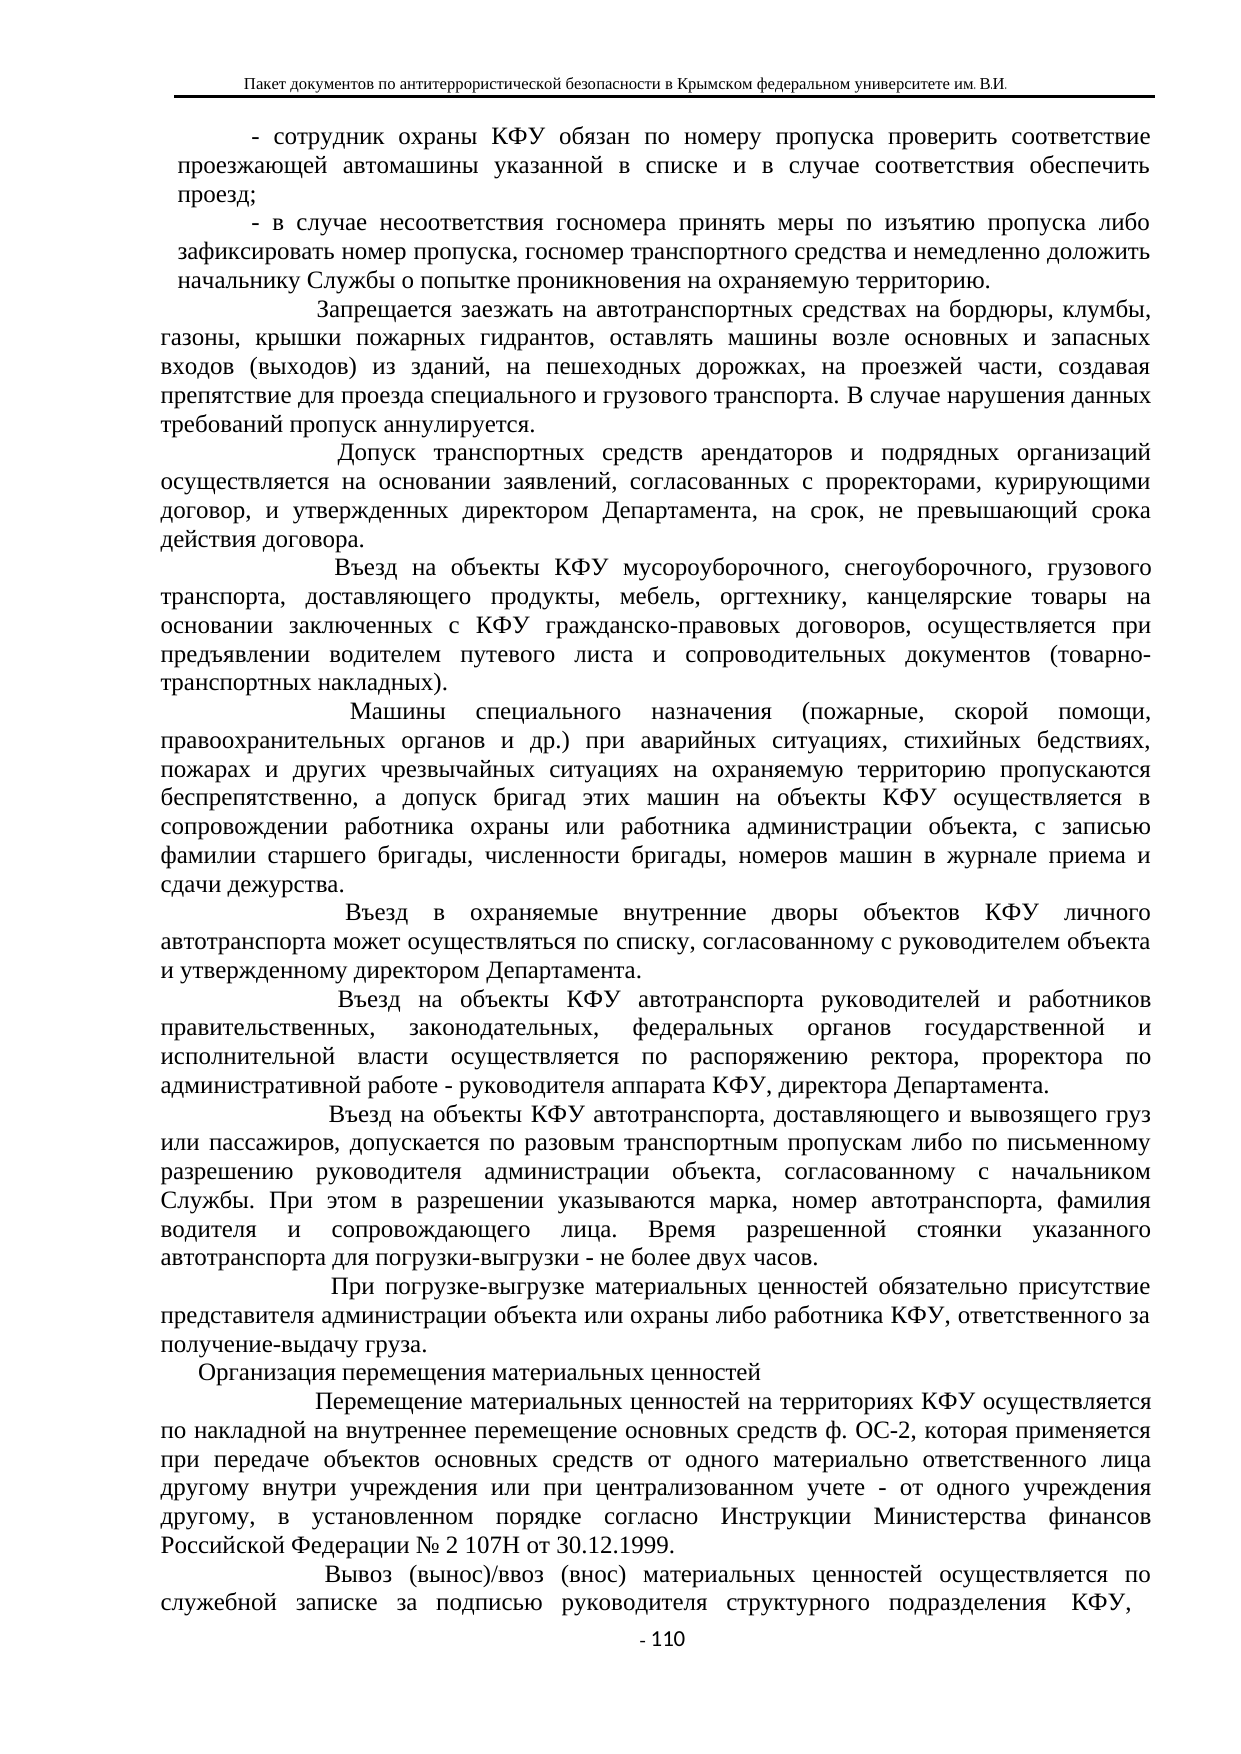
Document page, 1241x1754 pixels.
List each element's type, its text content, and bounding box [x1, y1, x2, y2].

list Вывоз (вынос)/ввоз (внос) материальных ценностей осуществляется по служебной записке за подписью руководителя структурного подразделения КФУ, [160, 1559, 1151, 1616]
list Допуск транспортных средств арендаторов и подрядных организаций осуществляется на основании заявлений, согласованных с проректорами, курирующими договор, и утвержденных директором Департамента, на срок, не превышающий срока действия договора. [160, 437, 1152, 552]
list Перемещение материальных ценностей на территориях КФУ осуществляется по накладной на внутреннее перемещение основных средств ф. ОС-2, которая применяется при передаче объектов основных средств от одного материально ответственного лица другому внутри учреждения или при централизованном учете - от одного учреждения другому, в установленном порядке согласно Инструкции Министерства финансов Российской Федерации № 2 107Н от 30.12.1999. [160, 1386, 1152, 1559]
list При погрузке-выгрузке материальных ценностей обязательно присутствие представителя администрации объекта или охраны либо работника КФУ, ответственного за получение-выдачу груза. [160, 1271, 1151, 1357]
list сотрудник охраны КФУ обязан по номеру пропуска проверить соответствие проезжающей автомашины указанной в списке и в случае соответствия обеспечить проезд; [177, 121, 1151, 207]
list Организация перемещения материальных ценностей [160, 1357, 1167, 1386]
list Машины специального назначения (пожарные, скорой помощи, правоохранительных органов и др.) при аварийных ситуациях, стихийных бедствиях, пожарах и других чрезвычайных ситуациях на охраняемую территорию пропускаются беспрепятственно, а допуск бригад этих машин на объекты КФУ осуществляется в сопровождении работника охраны или работника администрации объекта, с записью фамилии старшего бригады, численности бригады, номеров машин в журнале приема и сдачи дежурства. [160, 696, 1152, 897]
list Въезд на объекты КФУ автотранспорта руководителей и работников правительственных, законодательных, федеральных органов государственной и исполнительной власти осуществляется по распоряжению ректора, проректора по административной работе - руководителя аппарата КФУ, директора Департамента. [160, 984, 1152, 1099]
list Въезд на объекты КФУ автотранспорта, доставляющего и вывозящего груз или пассажиров, допускается по разовым транспортным пропускам либо по письменному разрешению руководителя администрации объекта, согласованному с начальником Службы. При этом в разрешении указываются марка, номер автотранспорта, фамилия водителя и сопровождающего лица. Время разрешенной стоянки указанного автотранспорта для погрузки-выгрузки - не более двух часов. [160, 1099, 1152, 1271]
list Въезд на объекты КФУ мусороуборочного, снегоуборочного, грузового транспорта, доставляющего продукты, мебель, оргтехнику, канцелярские товары на основании заключенных с КФУ гражданско-правовых договоров, осуществляется при предъявлении водителем путевого листа и сопроводительных документов (товарно- транспортных накладных). [160, 552, 1152, 696]
list в случае несоответствия госномера принять меры по изъятию пропуска либо зафиксировать номер пропуска, госномер транспортного средства и немедленно доложить начальнику Службы о попытке проникновения на охраняемую территорию. [177, 207, 1151, 294]
list Въезд в охраняемые внутренние дворы объектов КФУ личного автотранспорта может осуществляться по списку, согласованному с руководителем объекта и утвержденному директором Департамента. [160, 897, 1151, 984]
list Запрещается заезжать на автотранспортных средствах на бордюры, клумбы, газоны, крышки пожарных гидрантов, оставлять машины возле основных и запасных входов (выходов) из зданий, на пешеходных дорожках, на проезжей части, создавая препятствие для проезда специального и грузового транспорта. В случае нарушения данных требований пропуск аннулируется. [160, 294, 1152, 437]
